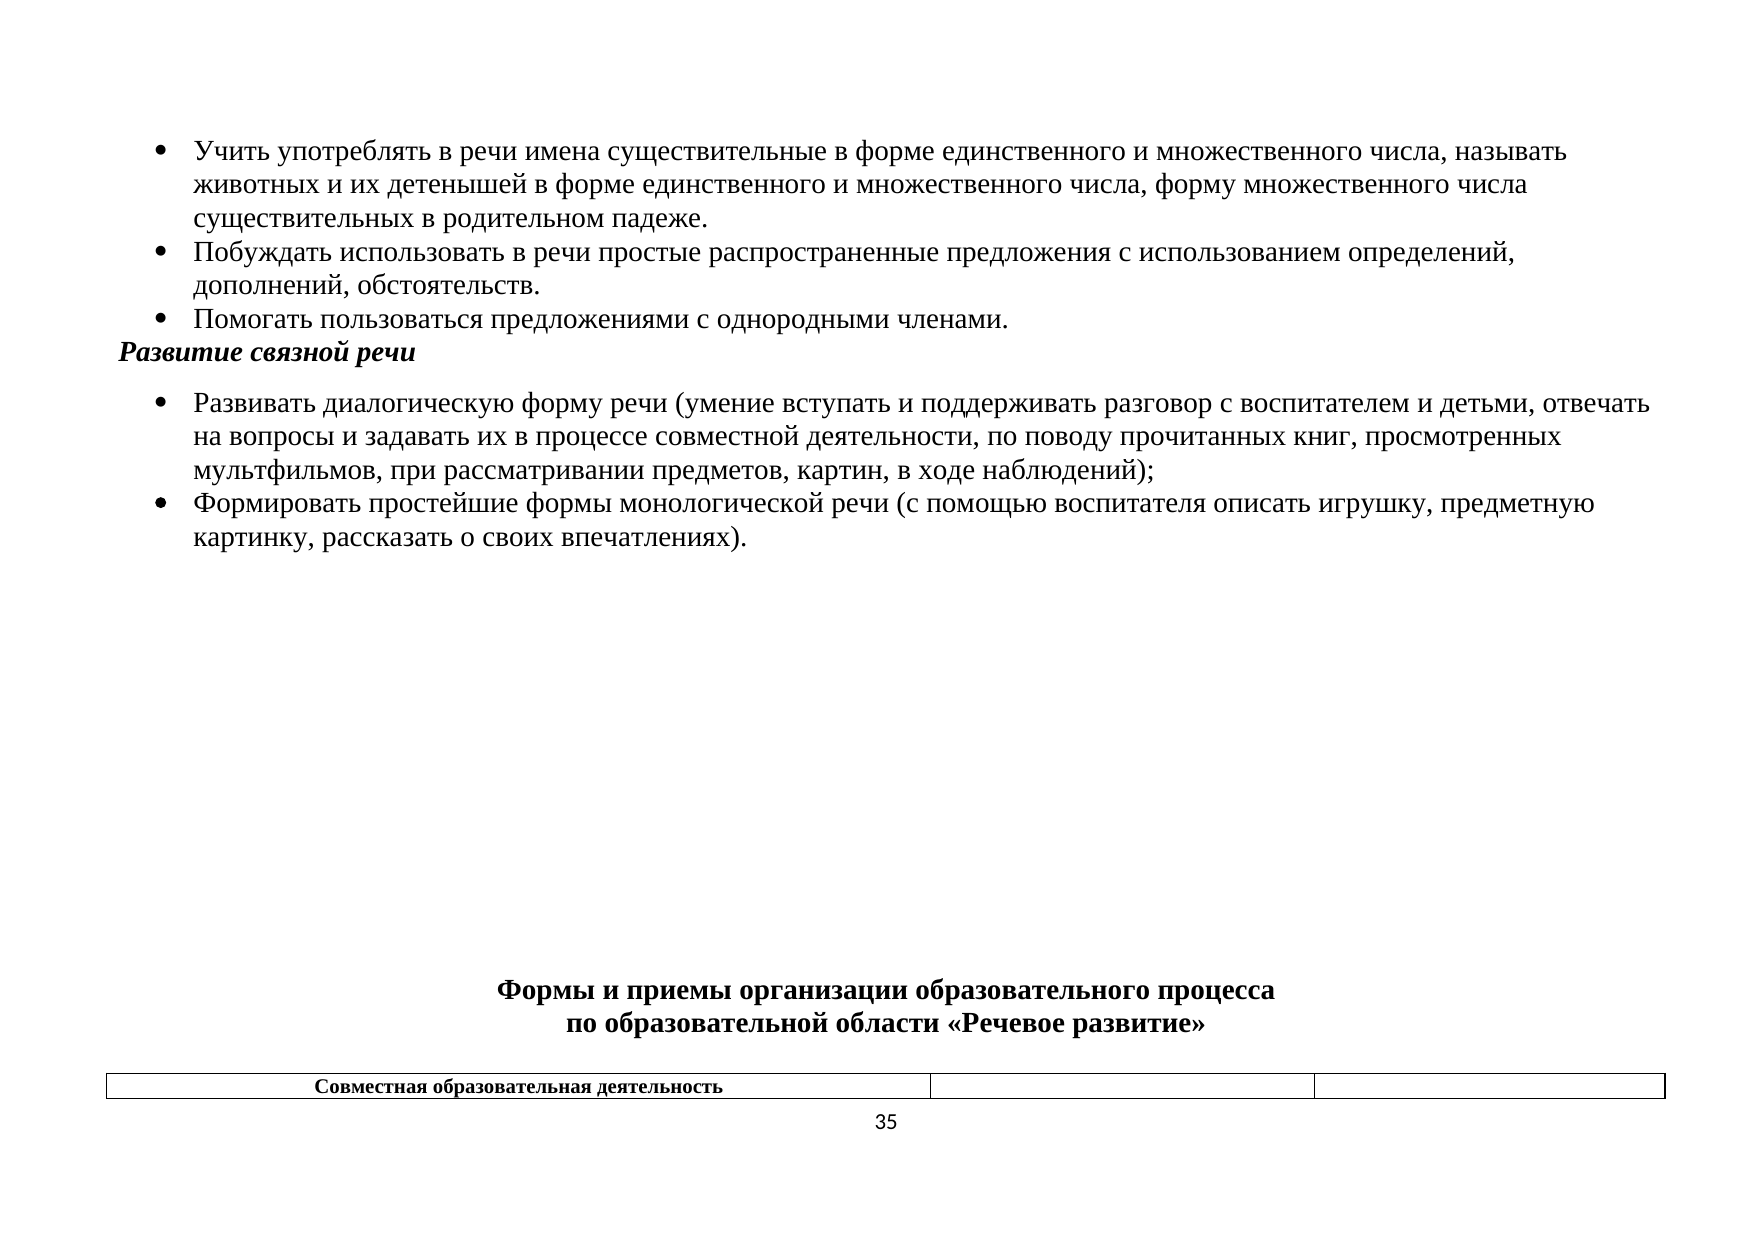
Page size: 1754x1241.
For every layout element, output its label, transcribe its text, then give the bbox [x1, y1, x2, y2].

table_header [931, 1074, 1314, 1098]
list Учить употреблять в речи имена существительные в форме единственного и множественного числа, называть животных и их детенышей в форме единственного и множественного числа, форму множественного числа существительных в родительном падеже. [156, 133, 1654, 234]
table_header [1315, 1074, 1664, 1098]
list Помогать пользоваться предложениями с однородными членами. [156, 301, 1654, 334]
list Побуждать использовать в речи простые распространенные предложения с использованием определений, дополнений, обстоятельств. [156, 234, 1654, 301]
list Развивать диалогическую форму речи (умение вступать и поддерживать разговор с воспитателем и детьми, отвечать на вопросы и задавать их в процессе совместной деятельности, по поводу прочитанных книг, просмотренных мультфильмов, при рассматривании предметов, картин, в ходе наблюдений); [156, 385, 1654, 486]
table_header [107, 1074, 930, 1098]
text Развитие связной речи [118, 334, 1654, 368]
list Формировать простейшие формы монологической речи (с помощью воспитателя описать игрушку, предметную картинку, рассказать о своих впечатлениях). [156, 486, 1654, 553]
text по образовательной области «Речевое развитие» [118, 1006, 1654, 1039]
text Формы и приемы организации образовательного процесса [118, 972, 1654, 1006]
